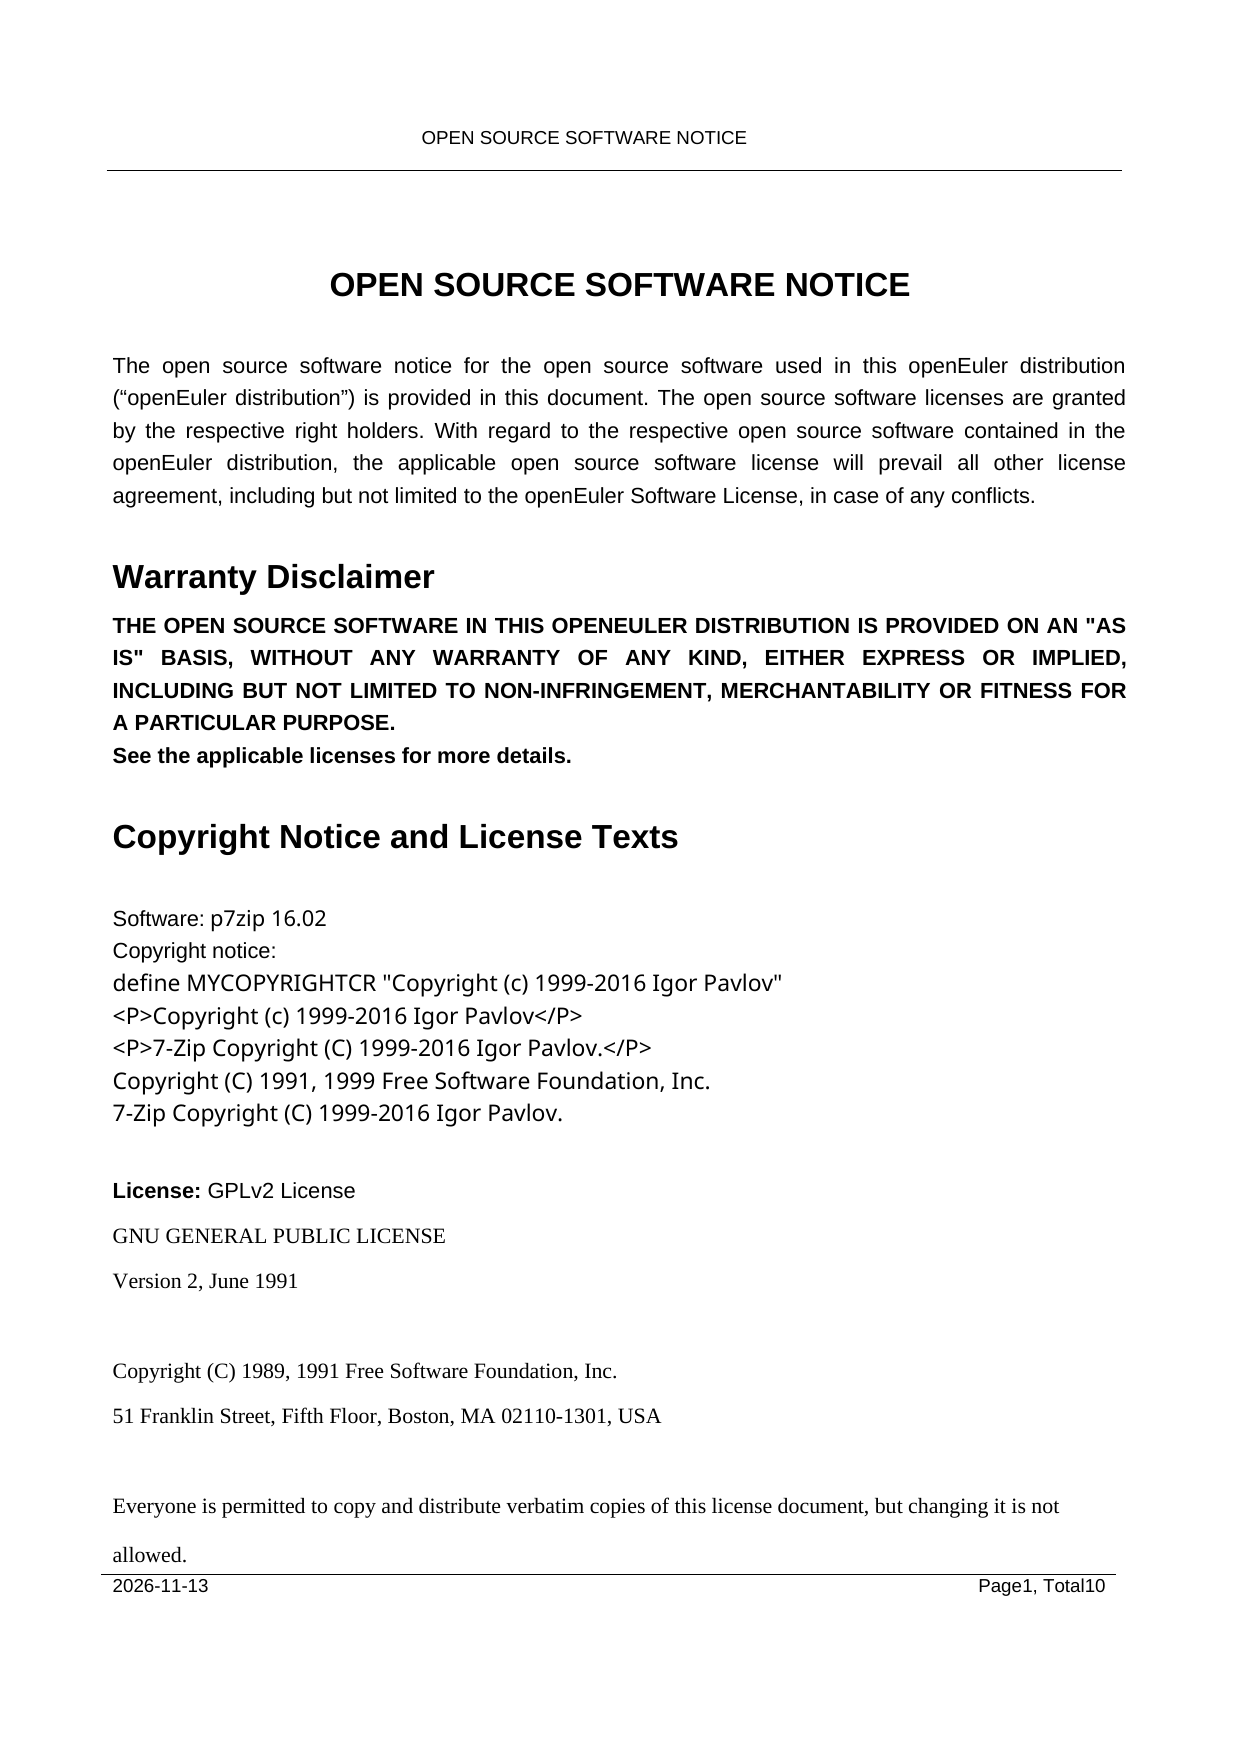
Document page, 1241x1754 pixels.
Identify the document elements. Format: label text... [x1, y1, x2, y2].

text <P>7-Zip Copyright (C) 1999-2016 Igor Pavlov.</P> [112, 1031, 1128, 1064]
text OPEN SOURCE SOFTWARE NOTICE [112, 251, 1128, 316]
text License: GPLv2 License [112, 1174, 1128, 1207]
text Copyright Notice and License Texts [112, 804, 1128, 869]
text THE OPEN SOURCE SOFTWARE IN THIS OPENEULER DISTRIBUTION IS PROVIDED ON AN "AS IS" BASIS, WITHOUT ANY WARRANTY OF ANY KIND, EITHER EXPRESS OR IMPLIED, INCLUDING BUT NOT LIMITED TO NON-INFRINGEMENT, MERCHANTABILITY OR FITNESS FOR A PARTICULAR PURPOSE. See the applicable licenses for more details. [112, 609, 1128, 771]
text Copyright (C) 1989, 1991 Free Software Foundation, Inc. [112, 1354, 1128, 1387]
text 51 Franklin Street, Fifth Floor, Boston, MA 02110-1301, USA [112, 1399, 1128, 1432]
text Software: p7zip 16.02 [112, 901, 1128, 934]
text Copyright (C) 1991, 1999 Free Software Foundation, Inc. [112, 1064, 1128, 1096]
text Everyone is permitted to copy and distribute verbatim copies of this license document, but changing it is not allowed. [112, 1490, 1128, 1571]
text GNU GENERAL PUBLIC LICENSE [112, 1219, 1128, 1252]
text <P>Copyright (c) 1999-2016 Igor Pavlov</P> [112, 999, 1128, 1031]
text Copyright notice: [112, 934, 1128, 966]
text Warranty Disclaimer [112, 544, 1128, 609]
text Version 2, June 1991 [112, 1264, 1128, 1297]
text define MYCOPYRIGHTCR "Copyright (c) 1999-2016 Igor Pavlov" [112, 966, 1128, 999]
text The open source software notice for the open source software used in this openEuler distribution (“openEuler distribution”) is provided in this document. The open source software licenses are granted by the respective right holders. With regard to the respective open source software contained in the openEuler distribution, the applicable open source software license will prevail all other license agreement, including but not limited to the openEuler Software License, in case of any conflicts. [112, 349, 1128, 511]
text 7-Zip Copyright (C) 1999-2016 Igor Pavlov. [112, 1096, 1128, 1129]
